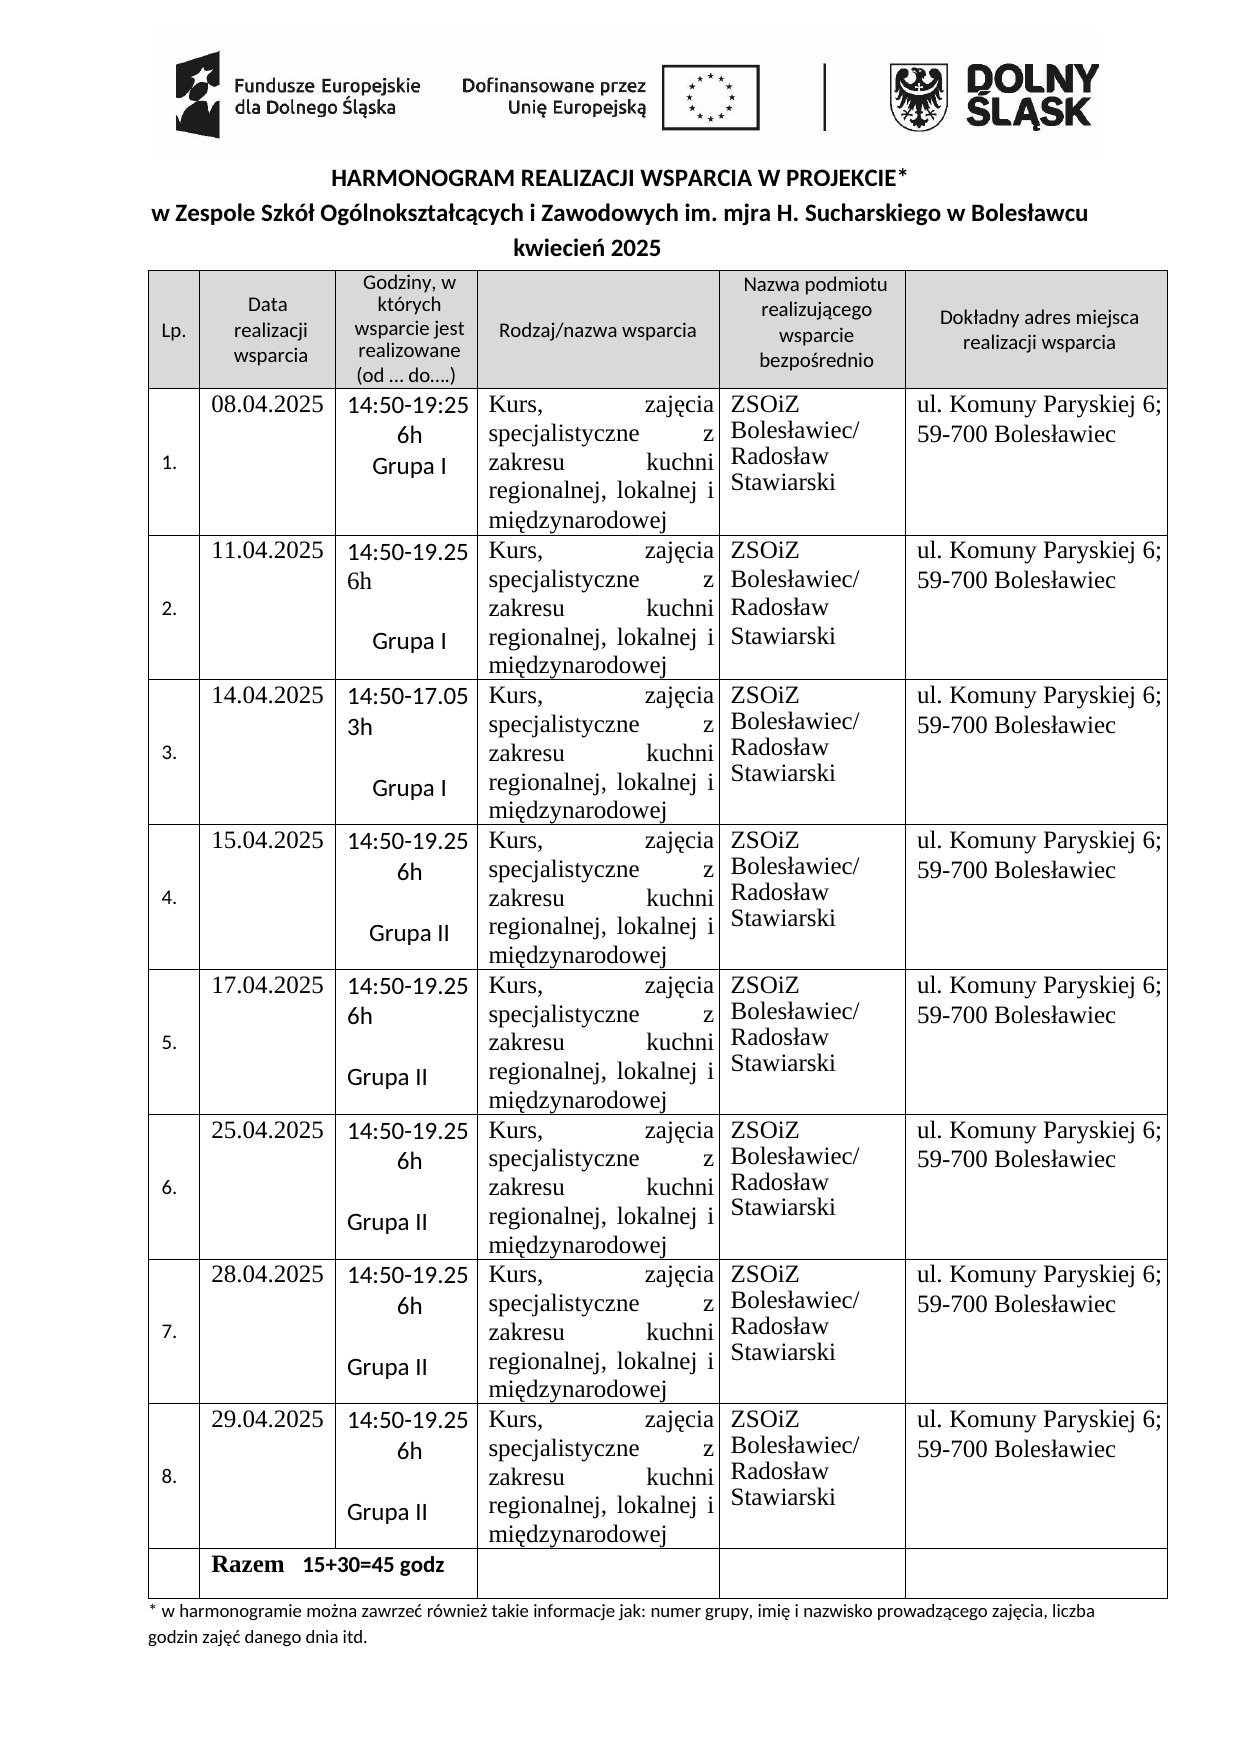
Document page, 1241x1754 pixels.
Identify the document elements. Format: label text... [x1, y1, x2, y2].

table_cell Kurs, zajęcia specjalistyczne z zakresu kuchni regionalnej, lokalnej i międzynarodowej [478, 389, 719, 534]
table_cell ZSOiZ Bolesławiec/ Radosław Stawiarski [720, 1115, 905, 1258]
table_cell 14:50-19.25 6h Grupa II [336, 1115, 477, 1258]
table_cell ZSOiZ Bolesławiec/ Radosław Stawiarski [720, 825, 905, 969]
table_cell 5. [149, 970, 199, 1114]
text w Zespole Szkół Ogólnokształcących i Zawodowych im. mjra H. Sucharskiego w Bolesławcu kwiecień 2025 [151, 197, 1099, 262]
table_cell [906, 1549, 1167, 1598]
table_cell ul. Komuny Paryskiej 6; 59-700 Bolesławiec [906, 680, 1167, 824]
table_cell 14:50-19:25 6h Grupa I [336, 389, 477, 534]
table_cell ZSOiZ Bolesławiec/ Radosław Stawiarski [720, 389, 905, 534]
table_cell 17.04.2025 [200, 970, 335, 1114]
table_cell Kurs, zajęcia specjalistyczne z zakresu kuchni regionalnej, lokalnej i międzynarodowej [478, 970, 719, 1114]
table_cell 14:50-19.25 6h Grupa II [336, 1260, 477, 1403]
table_header Rodzaj/nazwa wsparcia [478, 271, 719, 388]
table_header Godziny, w których wsparcie jest realizowane (od … do….) [336, 271, 477, 388]
table_cell 7. [149, 1260, 199, 1403]
table_cell 15.04.2025 [200, 825, 335, 969]
table_cell 14:50-19.25 6h Grupa I [336, 536, 477, 679]
table_cell 14.04.2025 [200, 680, 335, 824]
table_cell ul. Komuny Paryskiej 6; 59-700 Bolesławiec [906, 970, 1167, 1114]
table_cell ZSOiZ Bolesławiec/ Radosław Stawiarski [720, 536, 905, 679]
table_cell 11.04.2025 [200, 536, 335, 679]
table_cell ul. Komuny Paryskiej 6; 59-700 Bolesławiec [906, 536, 1167, 679]
table_cell 2. [149, 536, 199, 679]
table_cell 28.04.2025 [200, 1260, 335, 1403]
table_cell ul. Komuny Paryskiej 6; 59-700 Bolesławiec [906, 1260, 1167, 1403]
table_cell 29.04.2025 [200, 1404, 335, 1548]
table_cell ul. Komuny Paryskiej 6; 59-700 Bolesławiec [906, 389, 1167, 534]
table_cell Razem 15+30=45 godz [200, 1549, 477, 1598]
table_cell 08.04.2025 [200, 389, 335, 534]
picture [154, 29, 1099, 160]
table_header Nazwa podmiotu realizującego wsparcie bezpośrednio [720, 271, 905, 388]
table_header Dokładny adres miejsca realizacji wsparcia [906, 271, 1167, 388]
table_cell [149, 1549, 199, 1598]
table_cell ul. Komuny Paryskiej 6; 59-700 Bolesławiec [906, 825, 1167, 969]
table_cell Kurs, zajęcia specjalistyczne z zakresu kuchni regionalnej, lokalnej i międzynarodowej [478, 536, 719, 679]
table_cell 14:50-19.25 6h Grupa II [336, 1404, 477, 1548]
table_cell [720, 1549, 905, 1598]
table_cell ZSOiZ Bolesławiec/ Radosław Stawiarski [720, 1404, 905, 1548]
table_cell ul. Komuny Paryskiej 6; 59-700 Bolesławiec [906, 1115, 1167, 1258]
table_cell Kurs, zajęcia specjalistyczne z zakresu kuchni regionalnej, lokalnej i międzynarodowej [478, 1115, 719, 1258]
table_cell ZSOiZ Bolesławiec/ Radosław Stawiarski [720, 680, 905, 824]
table_cell 1. [149, 389, 199, 534]
table_cell 14:50-19.25 6h Grupa II [336, 970, 477, 1114]
table_cell Kurs, zajęcia specjalistyczne z zakresu kuchni regionalnej, lokalnej i międzynarodowej [478, 1260, 719, 1403]
table_cell ZSOiZ Bolesławiec/ Radosław Stawiarski [720, 970, 905, 1114]
table_cell 6. [149, 1115, 199, 1258]
table_cell Kurs, zajęcia specjalistyczne z zakresu kuchni regionalnej, lokalnej i międzynarodowej [478, 1404, 719, 1548]
table_cell [478, 1549, 719, 1598]
table_header Lp. [149, 271, 199, 388]
table_cell ul. Komuny Paryskiej 6; 59-700 Bolesławiec [906, 1404, 1167, 1548]
table_cell Kurs, zajęcia specjalistyczne z zakresu kuchni regionalnej, lokalnej i międzynarodowej [478, 680, 719, 824]
table_cell 4. [149, 825, 199, 969]
table_cell 8. [149, 1404, 199, 1548]
table_cell 25.04.2025 [200, 1115, 335, 1258]
table_cell 3. [149, 680, 199, 824]
text HARMONOGRAM REALIZACJI WSPARCIA W PROJEKCIE* [148, 162, 1093, 192]
text * w harmonogramie można zawrzeć również takie informacje jak: numer grupy, imię i nazwisko prowadzącego zajęcia, liczba godzin zajęć danego dnia itd. [148, 1599, 1099, 1648]
table_cell Kurs, zajęcia specjalistyczne z zakresu kuchni regionalnej, lokalnej i międzynarodowej [478, 825, 719, 969]
table_cell ZSOiZ Bolesławiec/ Radosław Stawiarski [720, 1260, 905, 1403]
table_cell 14:50-17.05 3h Grupa I [336, 680, 477, 824]
table_cell 14:50-19.25 6h Grupa II [336, 825, 477, 969]
table_header Data realizacji wsparcia [200, 271, 335, 388]
